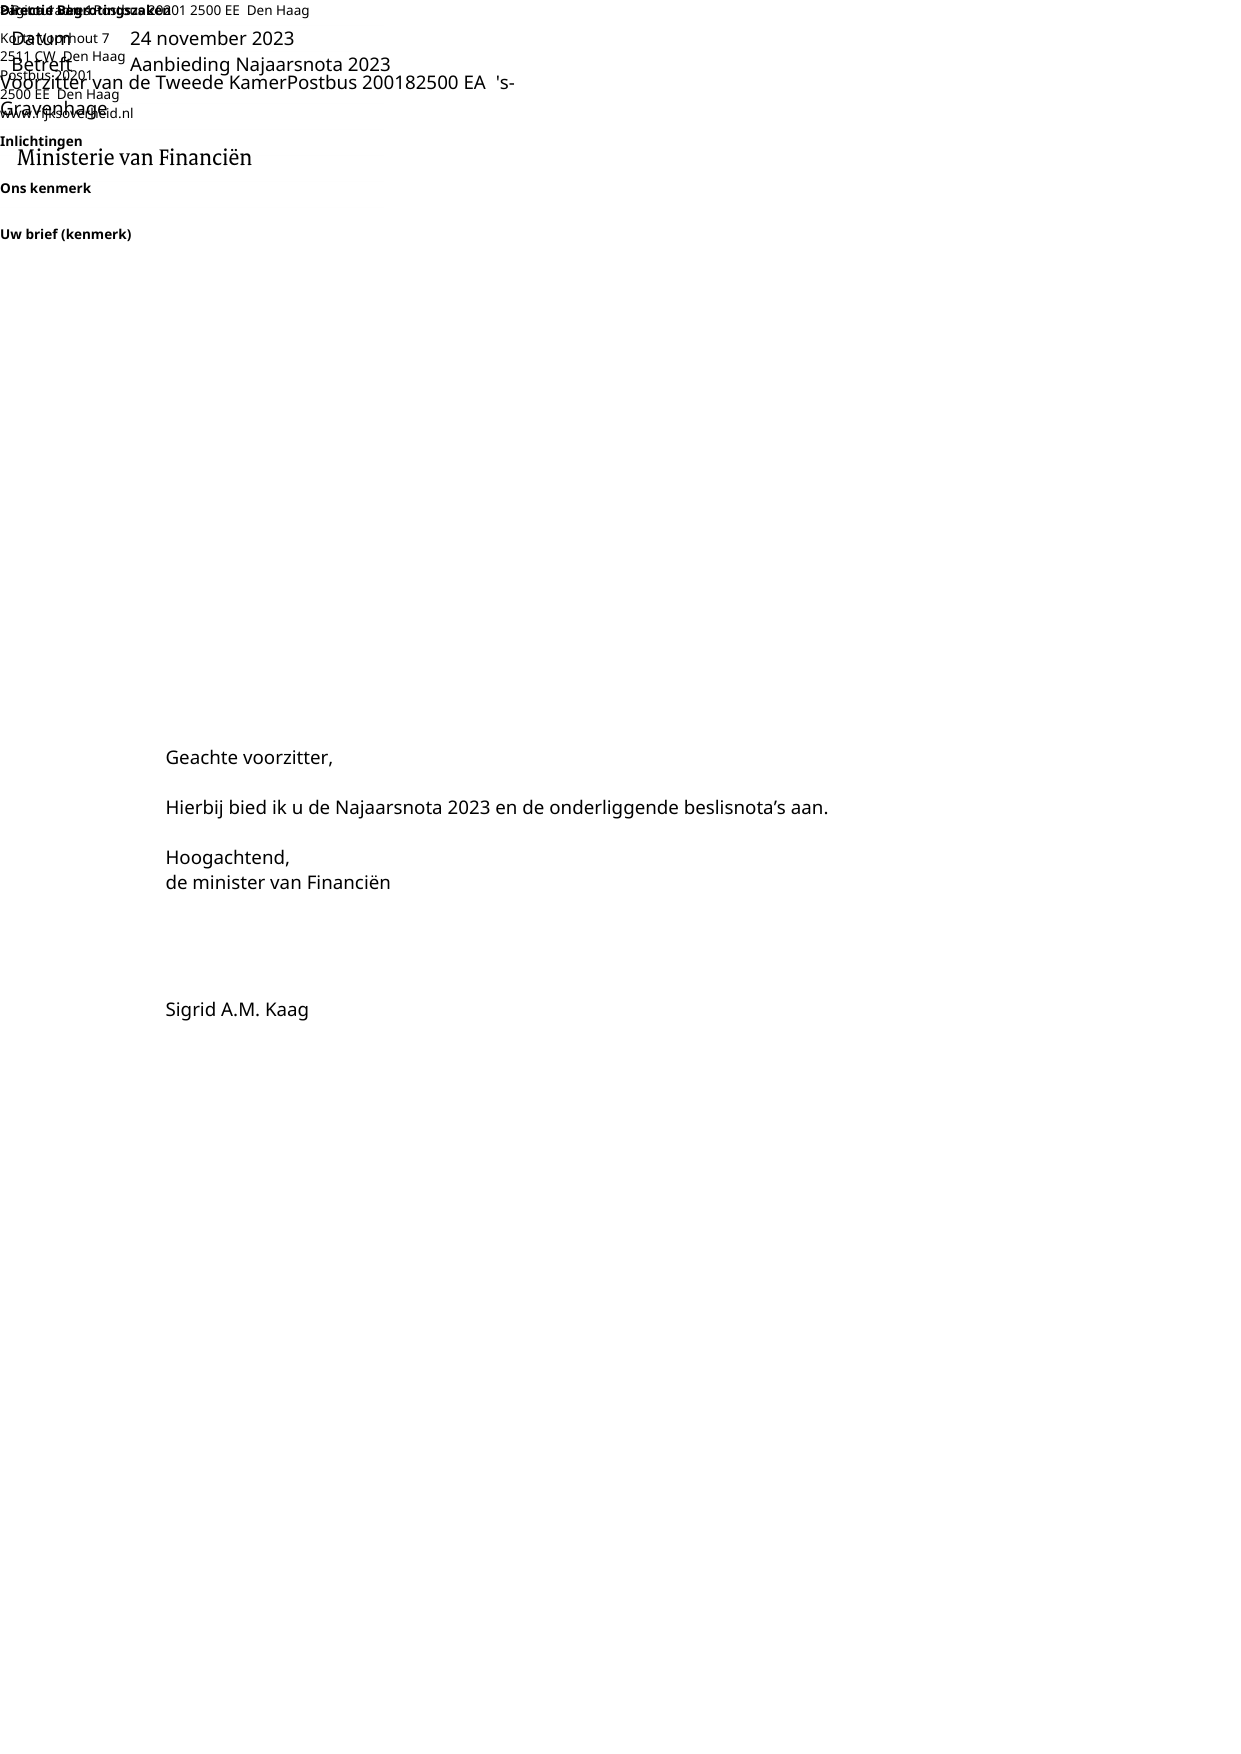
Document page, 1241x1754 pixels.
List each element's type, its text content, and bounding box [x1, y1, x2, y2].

picture [0, 0, 384, 220]
text Hierbij bied ik u de Najaarsnota 2023 en de onderliggende beslisnota’s aan. [165, 794, 945, 819]
text Sigrid A.M. Kaag [165, 997, 945, 1022]
picture [14, 80, 20, 88]
text Hoogachtend, de minister van Financiën [165, 844, 945, 894]
text Geachte voorzitter, [165, 744, 945, 769]
